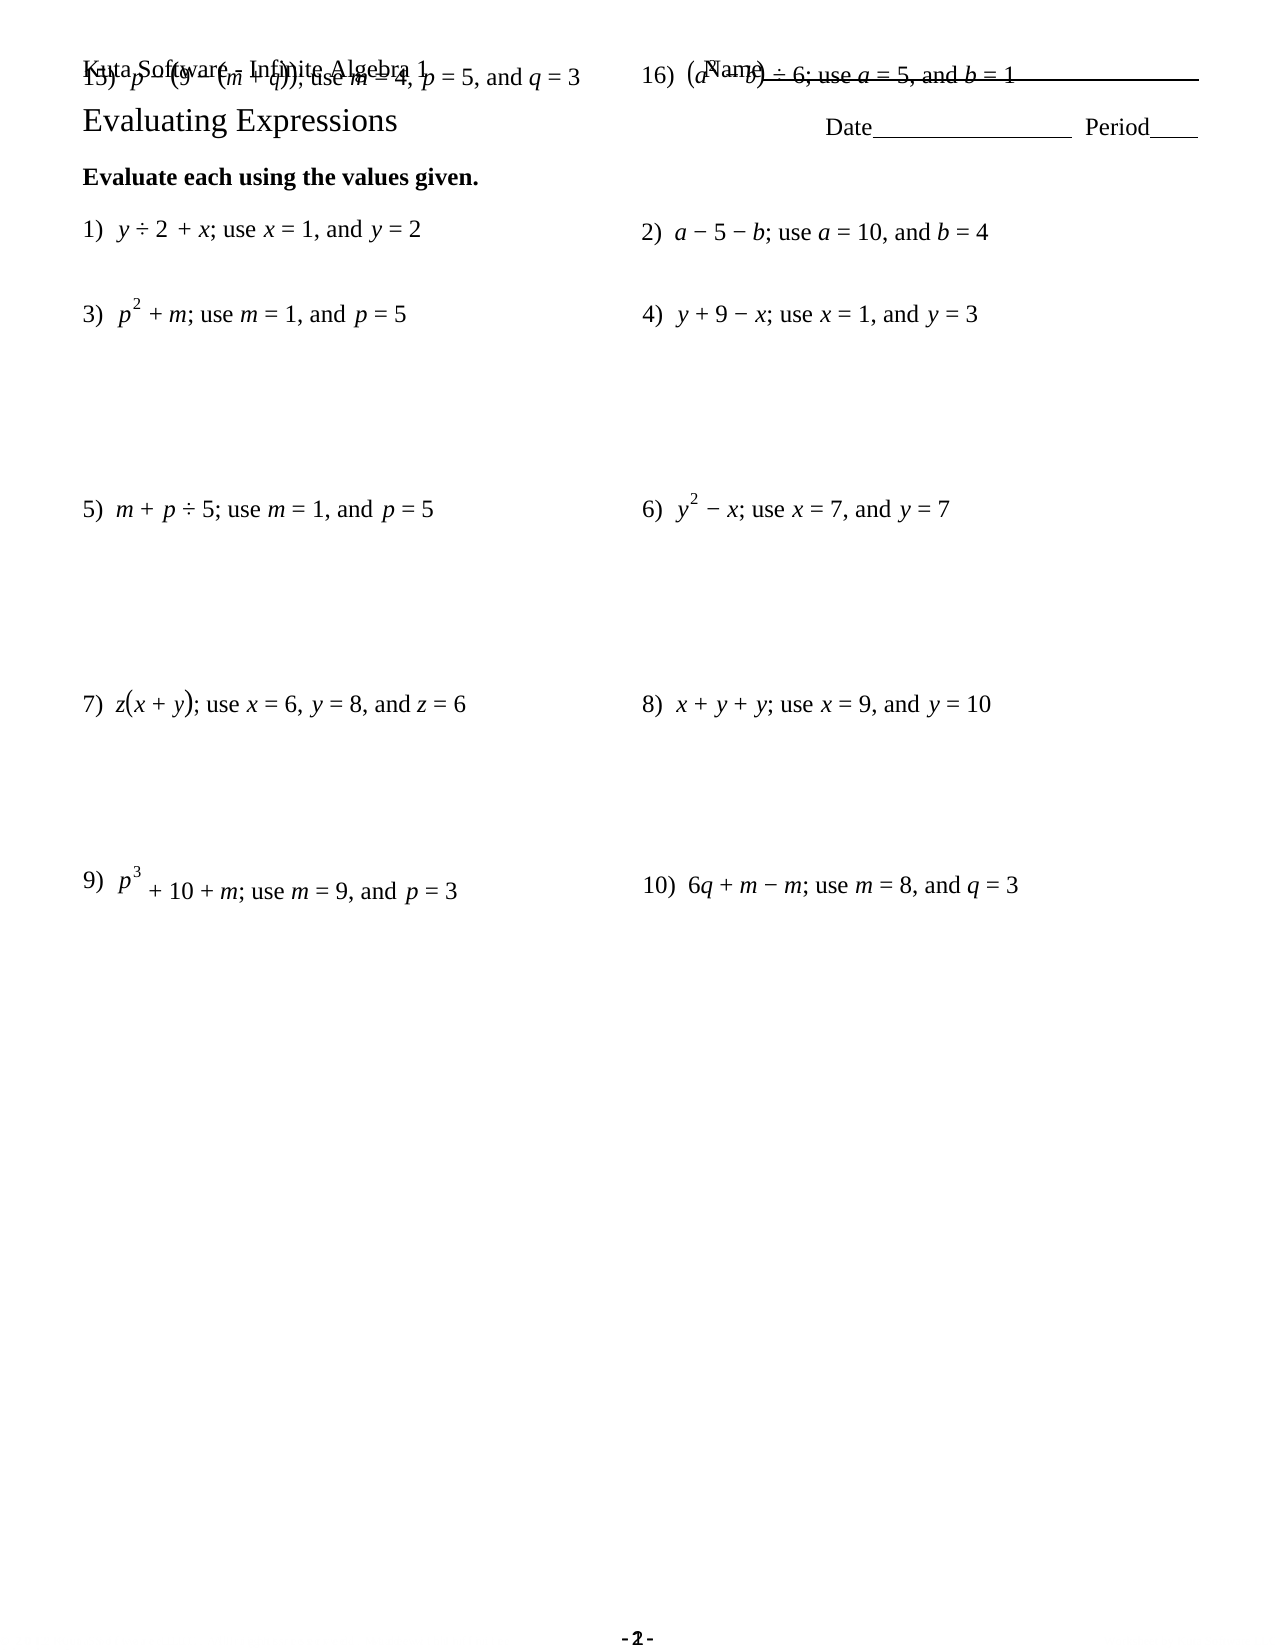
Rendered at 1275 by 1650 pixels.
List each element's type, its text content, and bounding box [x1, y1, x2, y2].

text 3) p2 + m; use m = 1, and p = 5 4) y + 9 − x; use x = 1, and y = 3 [82, 294, 1275, 328]
text 7) z(x + y); use x = 6, y = 8, and z = 6 8) x + y + y; use x = 9, and y = 10 [82, 682, 1275, 719]
text 9) p [0, 875, 131, 894]
text 5) m + p ÷ 5; use m = 1, and p = 5 6) y2 − x; use x = 7, and y = 7 [82, 489, 1275, 523]
text + 10 + m; use m = 9, and p = 3 10) 6q + m − m; use m = 8, and q = 3 [148, 870, 1275, 904]
text 3 [0, 862, 141, 875]
